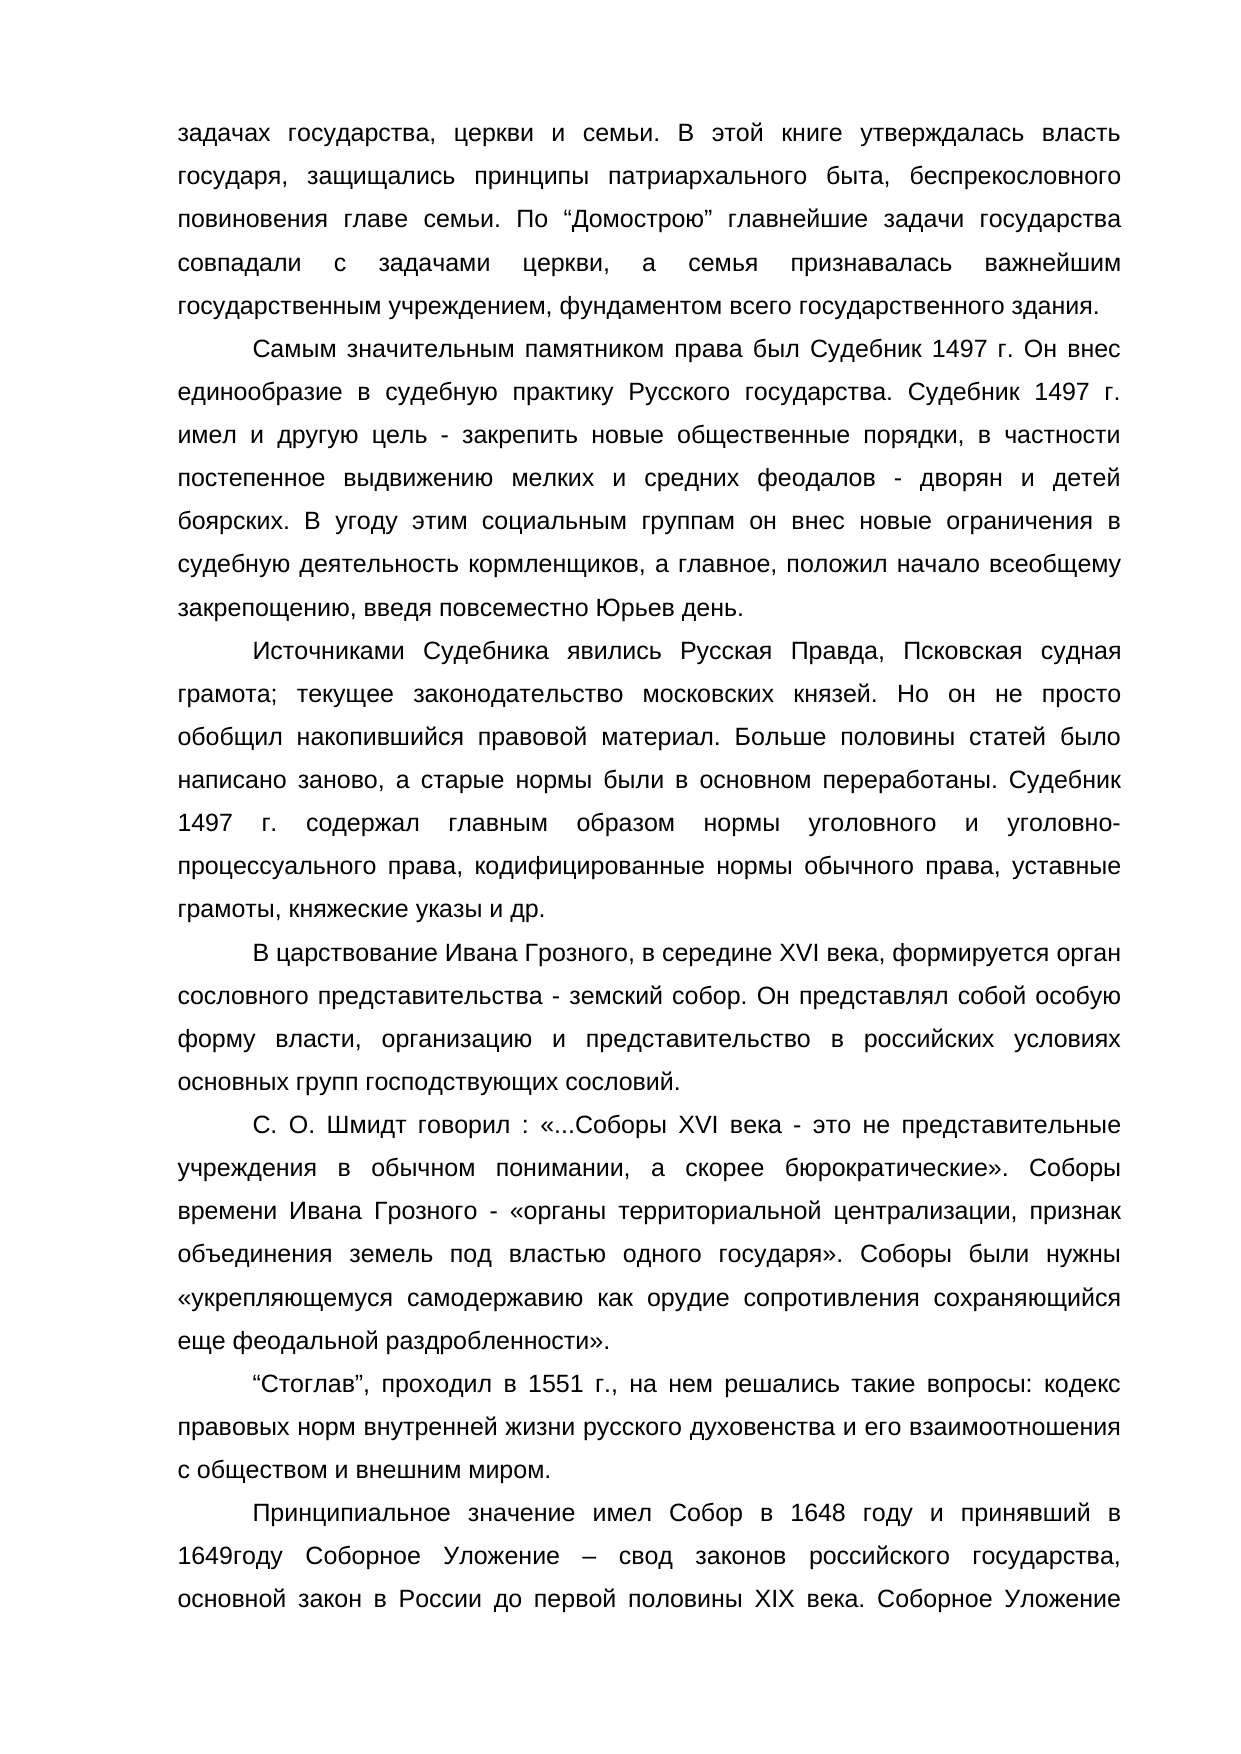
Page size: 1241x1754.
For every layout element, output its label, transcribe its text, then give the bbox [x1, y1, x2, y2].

text Cамым значительным памятником права был Судебник 1497 г. Он внес единообразие в судебную практику Русского государства. Судебник 1497 г. имел и другую цель - закрепить новые общественные порядки, в частности постепенное выдвижению мелких и средних феодалов - дворян и детей боярских. В угоду этим социальным группам он внес новые ограничения в судебную деятельность кормленщиков, а главное, положил начало всеобщему закрепощению, введя повсеместно Юрьев день. [177, 334, 1122, 621]
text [177, 118, 1122, 319]
text Источниками Судебника явились Русская Правда, Псковская судная грамота; текущее законодательство московских князей. Но он не просто обобщил накопившийся правовой материал. Больше половины статей было написано заново, а старые нормы были в основном переработаны. Судебник 1497 г. содержал главным образом нормы уголовного и уголовно-процессуального права, кодифицированные нормы обычного права, уставные грамоты, княжеские указы и др. [177, 636, 1122, 923]
text “Стоглав”, проходил в 1551 г., на нем решались такие вопросы: кодекс правовых норм внутренней жизни русского духовенства и его взаимоотношения с обществом и внешним миром. [177, 1369, 1122, 1484]
text В царствование Ивана Грозного, в середине XVI века, формируется орган сословного представительства - земский собор. Он представлял собой особую форму власти, организацию и представительство в российских условиях основных групп господствующих сословий. [177, 937, 1122, 1096]
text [177, 1498, 1122, 1613]
text С. О. Шмидт говорил : «...Соборы XVI века - это не представительные учреждения в обычном понимании, а скорее бюрократические». Соборы времени Ивана Грозного - «органы территориальной централизации, признак объединения земель под властью одного государя». Соборы были нужны «укрепляющемуся самодержавию как орудие сопротивления сохраняющийся еще феодальной раздробленности». [177, 1110, 1122, 1354]
